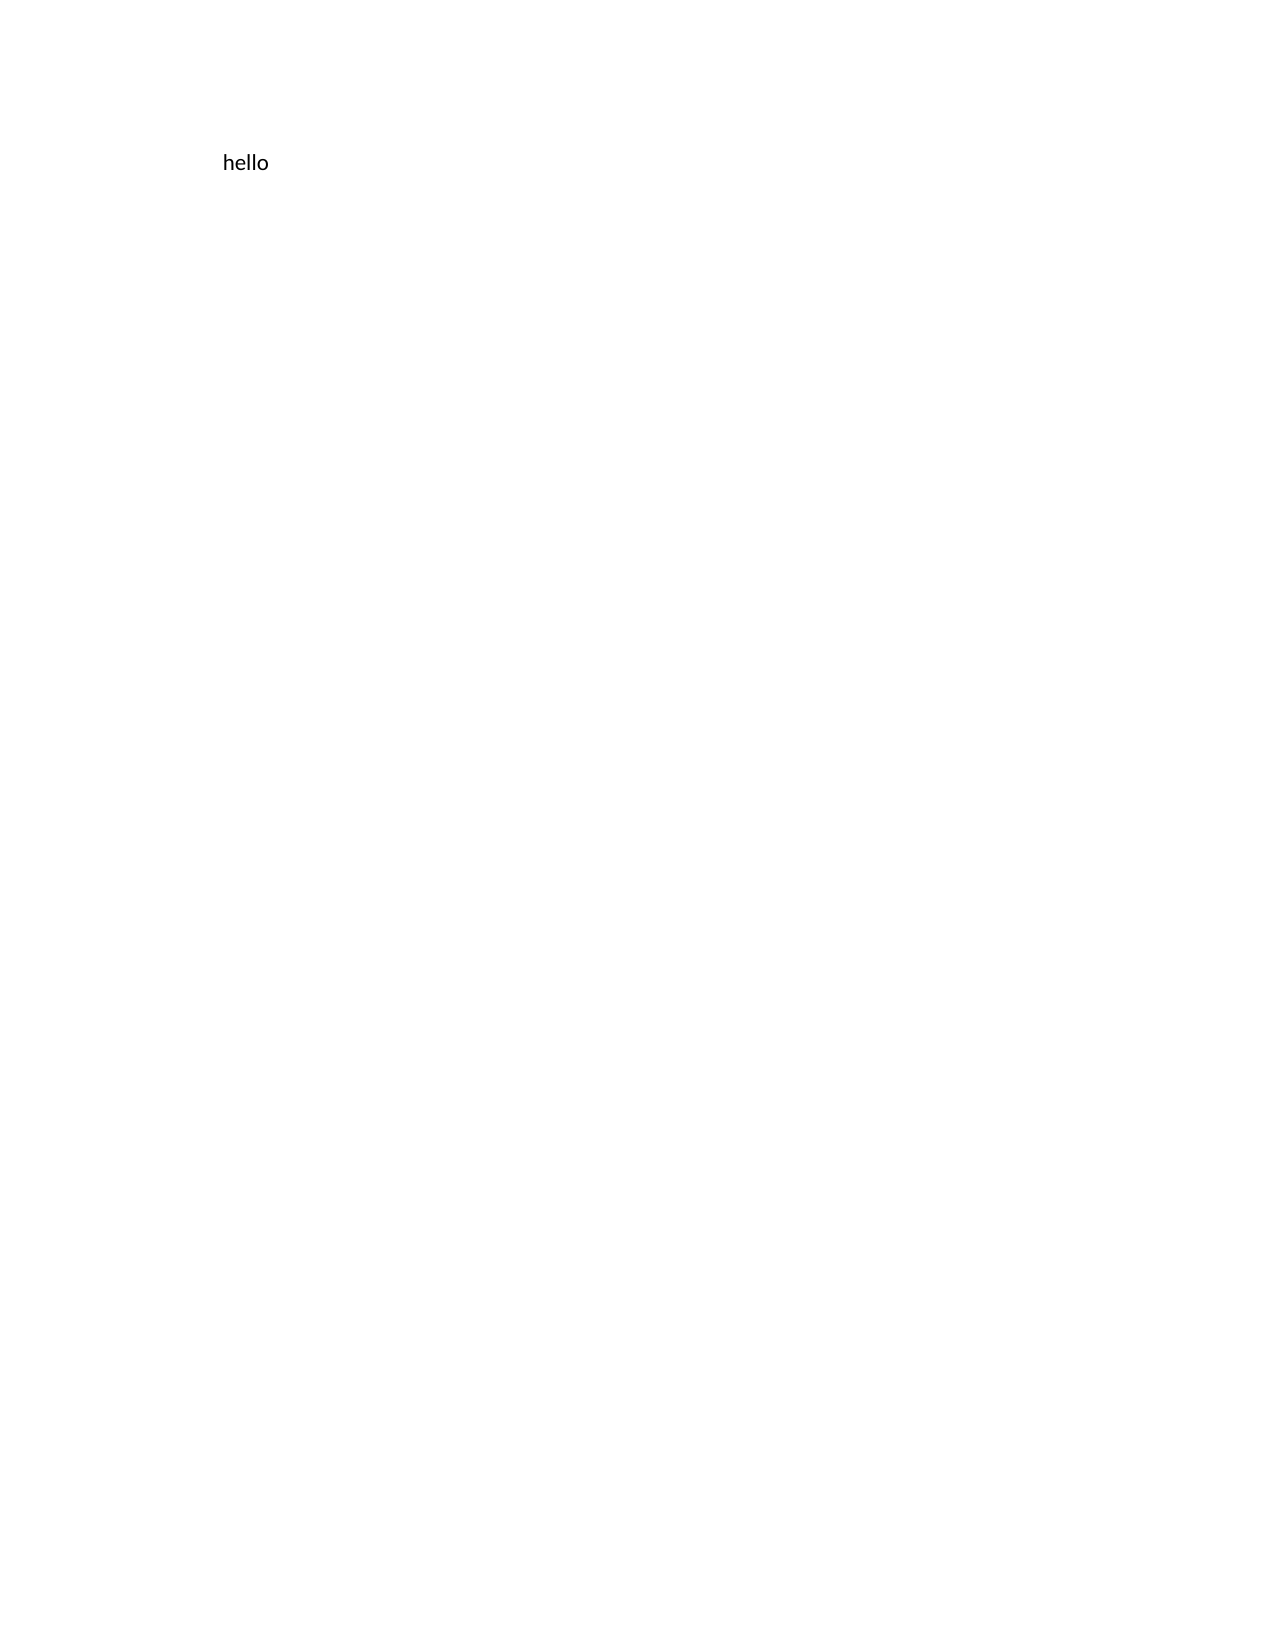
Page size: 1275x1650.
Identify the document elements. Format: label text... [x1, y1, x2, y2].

list hello [148, 148, 1127, 176]
